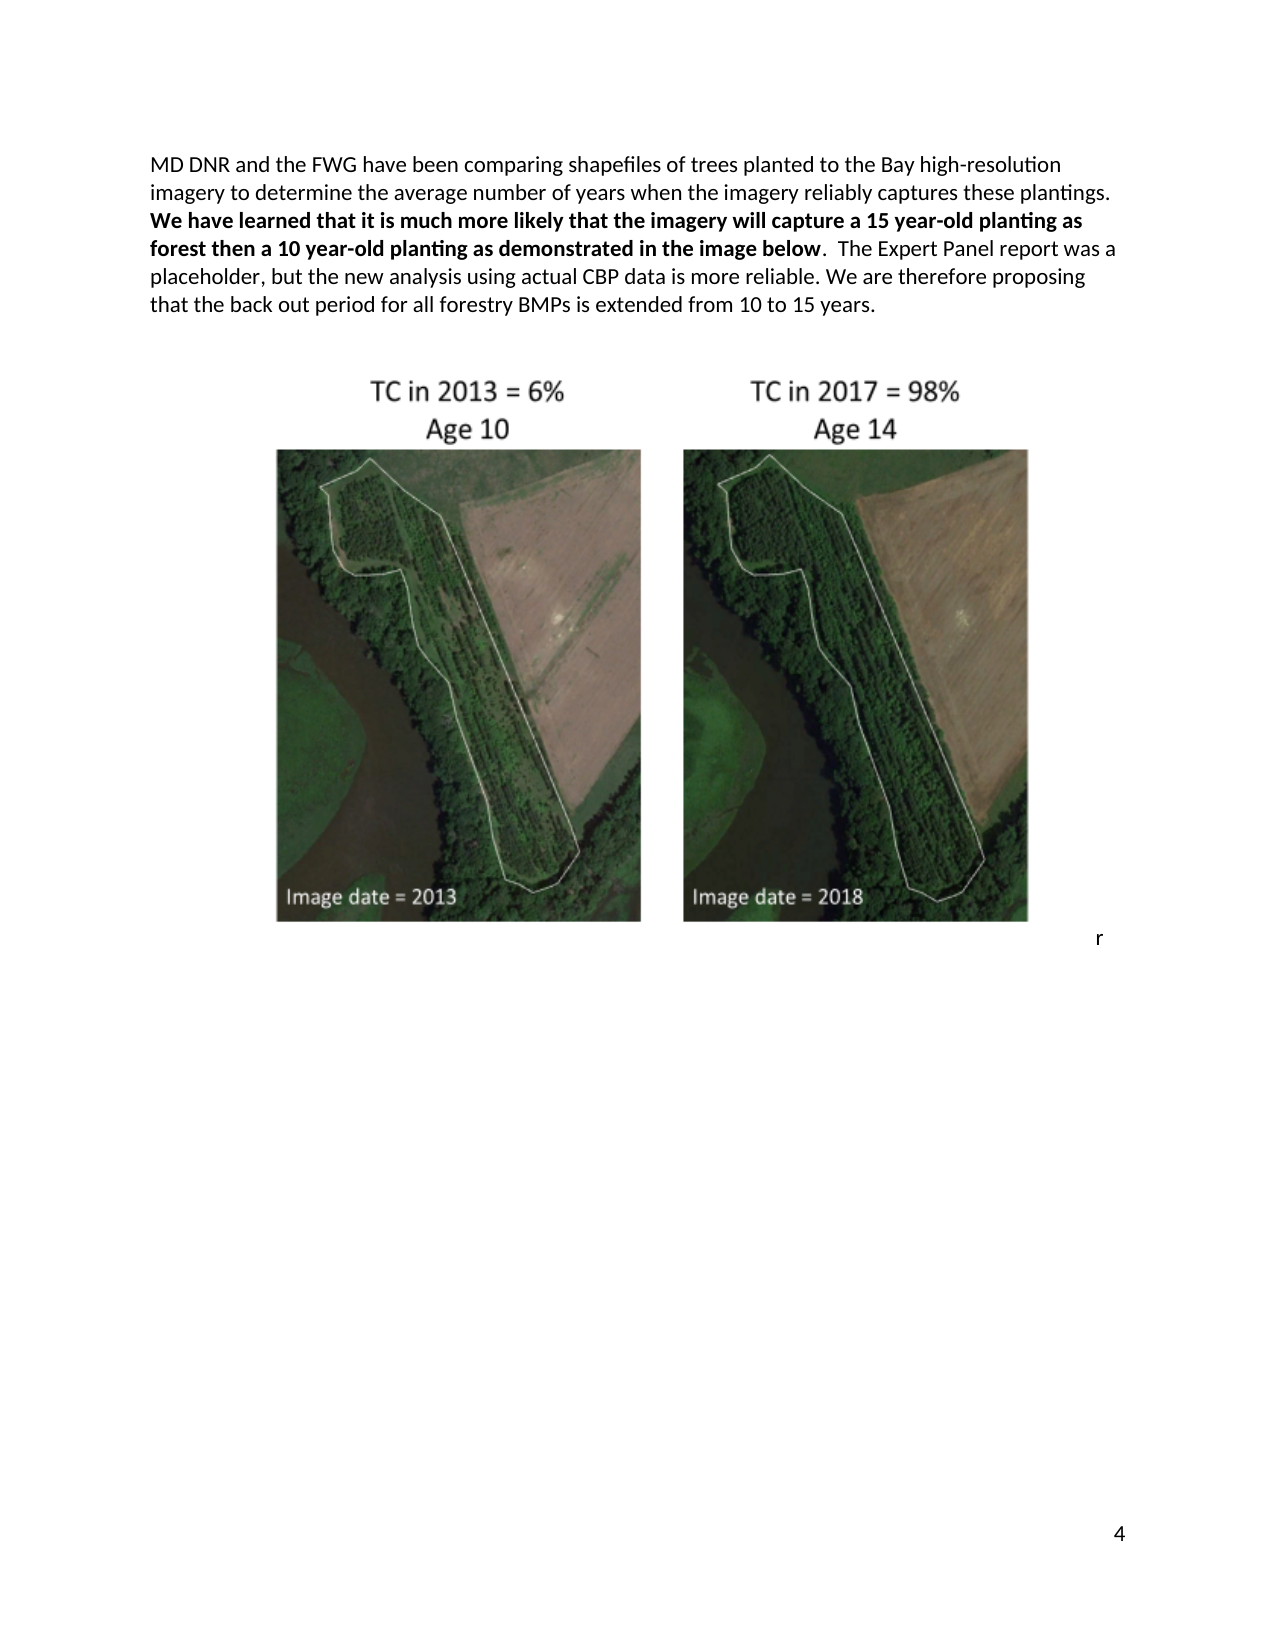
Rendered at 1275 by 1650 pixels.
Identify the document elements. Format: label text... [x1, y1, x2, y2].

picture [150, 318, 1096, 946]
